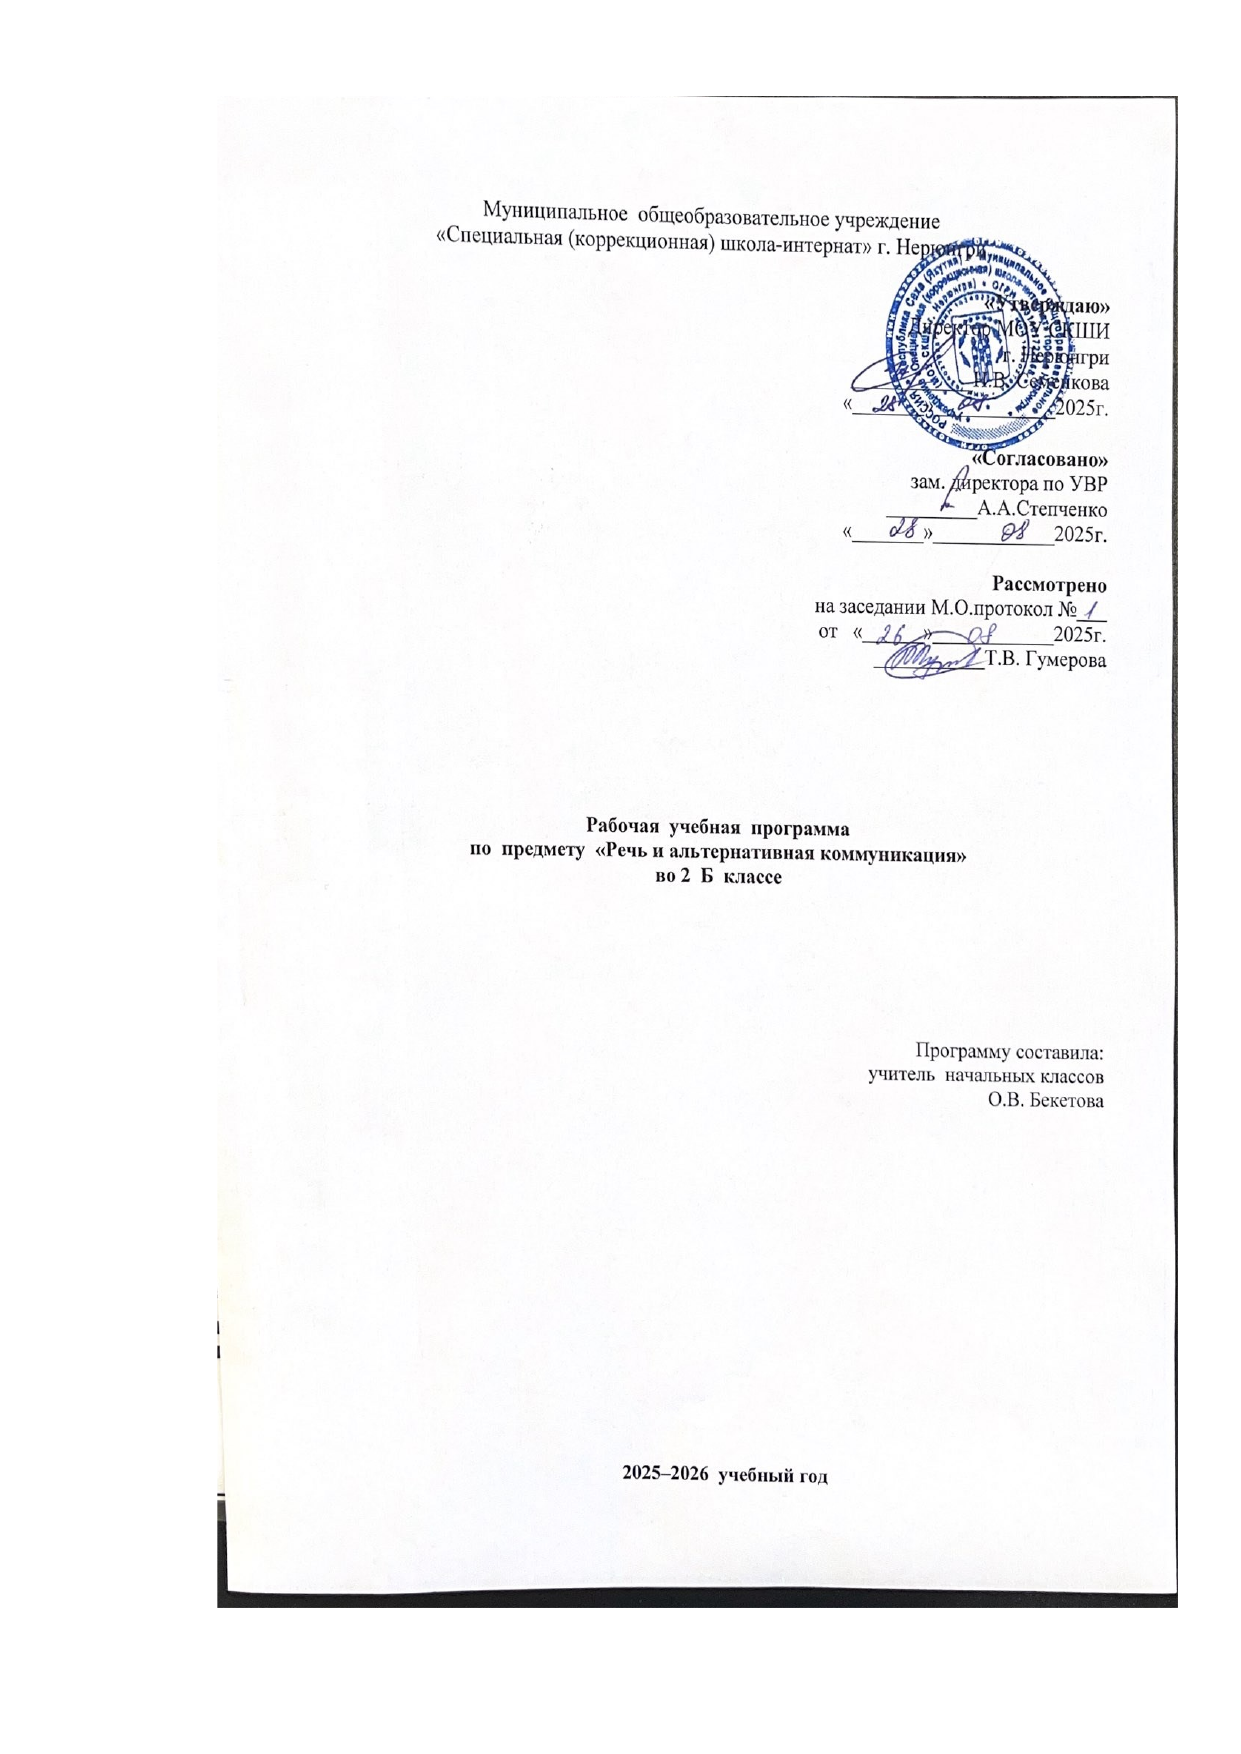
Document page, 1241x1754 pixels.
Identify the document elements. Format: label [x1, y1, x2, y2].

picture [217, 96, 1178, 1608]
